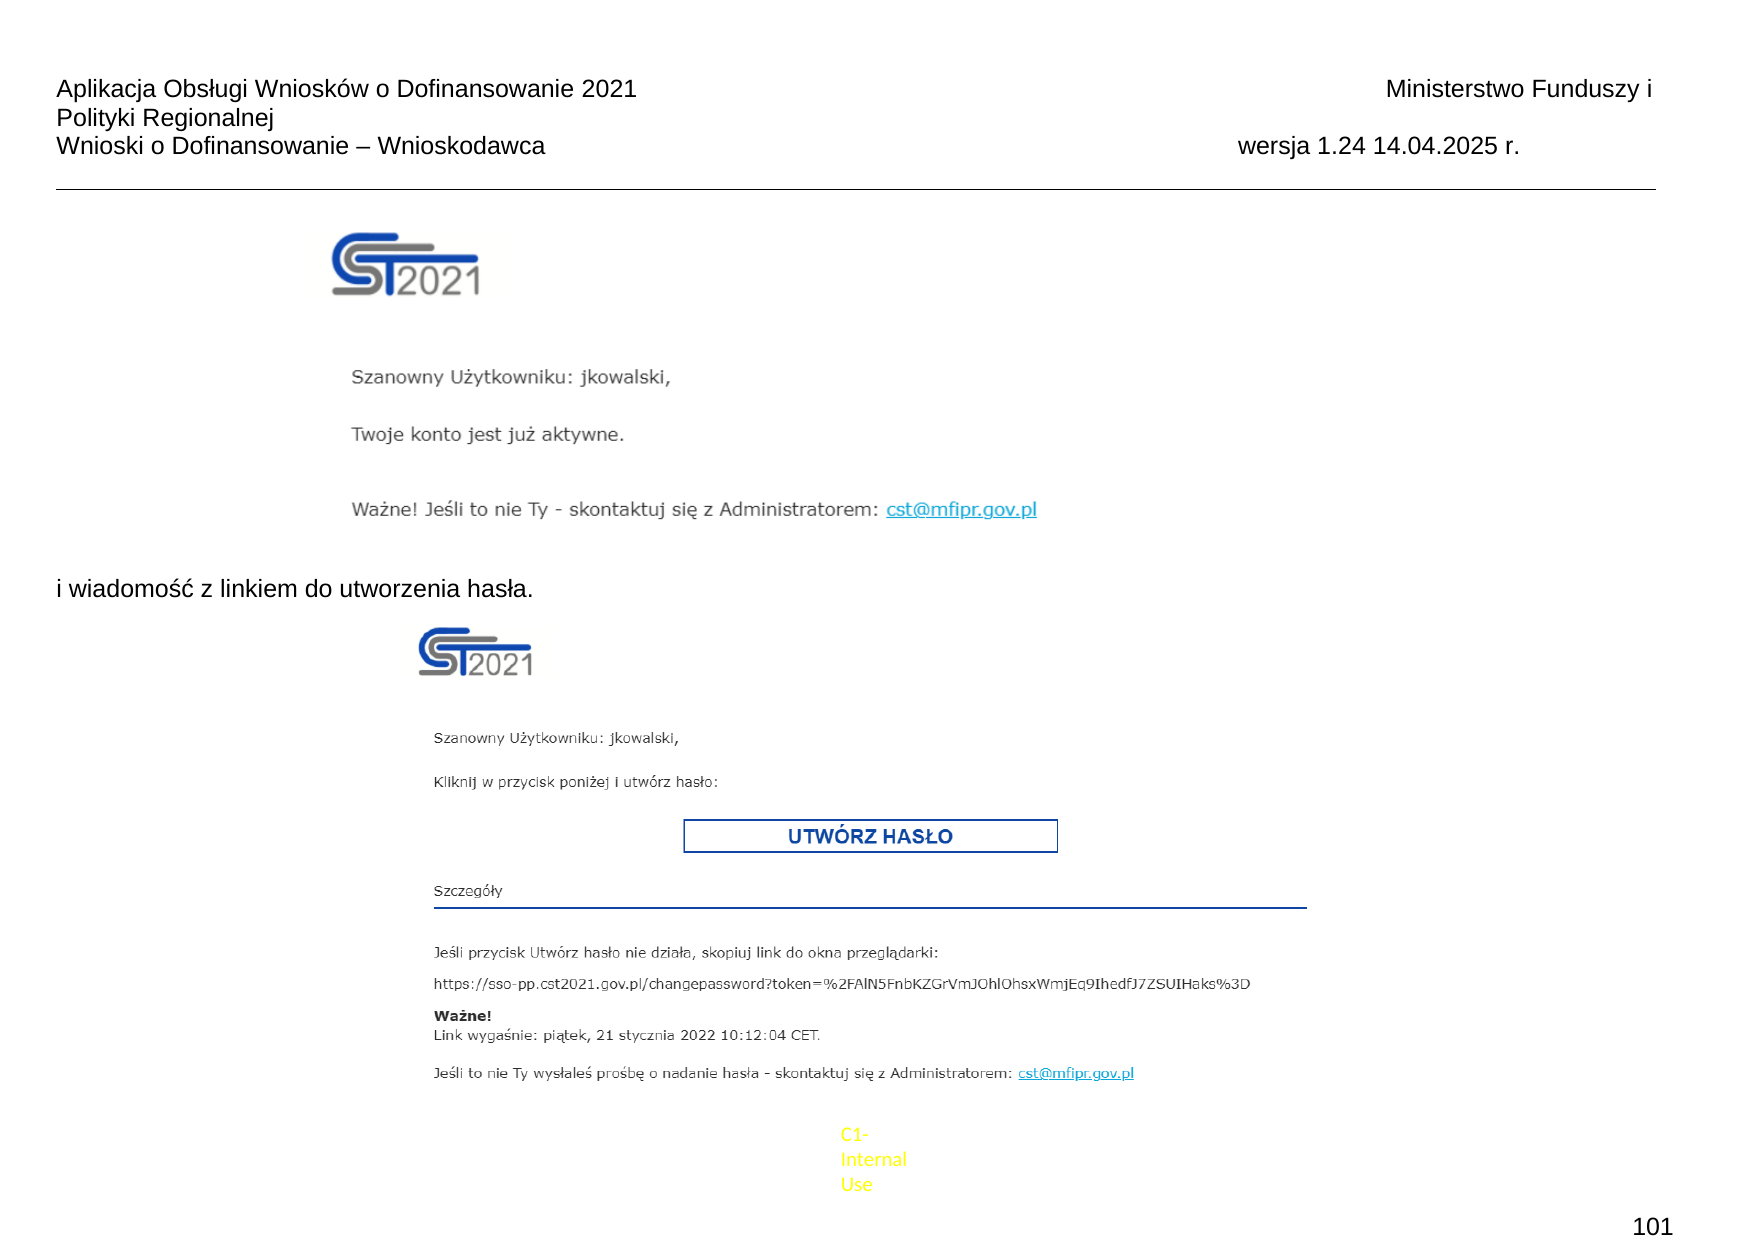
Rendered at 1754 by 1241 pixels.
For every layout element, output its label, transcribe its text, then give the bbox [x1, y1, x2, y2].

picture [402, 617, 1328, 1104]
picture [304, 218, 1427, 560]
text i wiadomość z linkiem do utworzenia hasła. [56, 574, 1674, 603]
